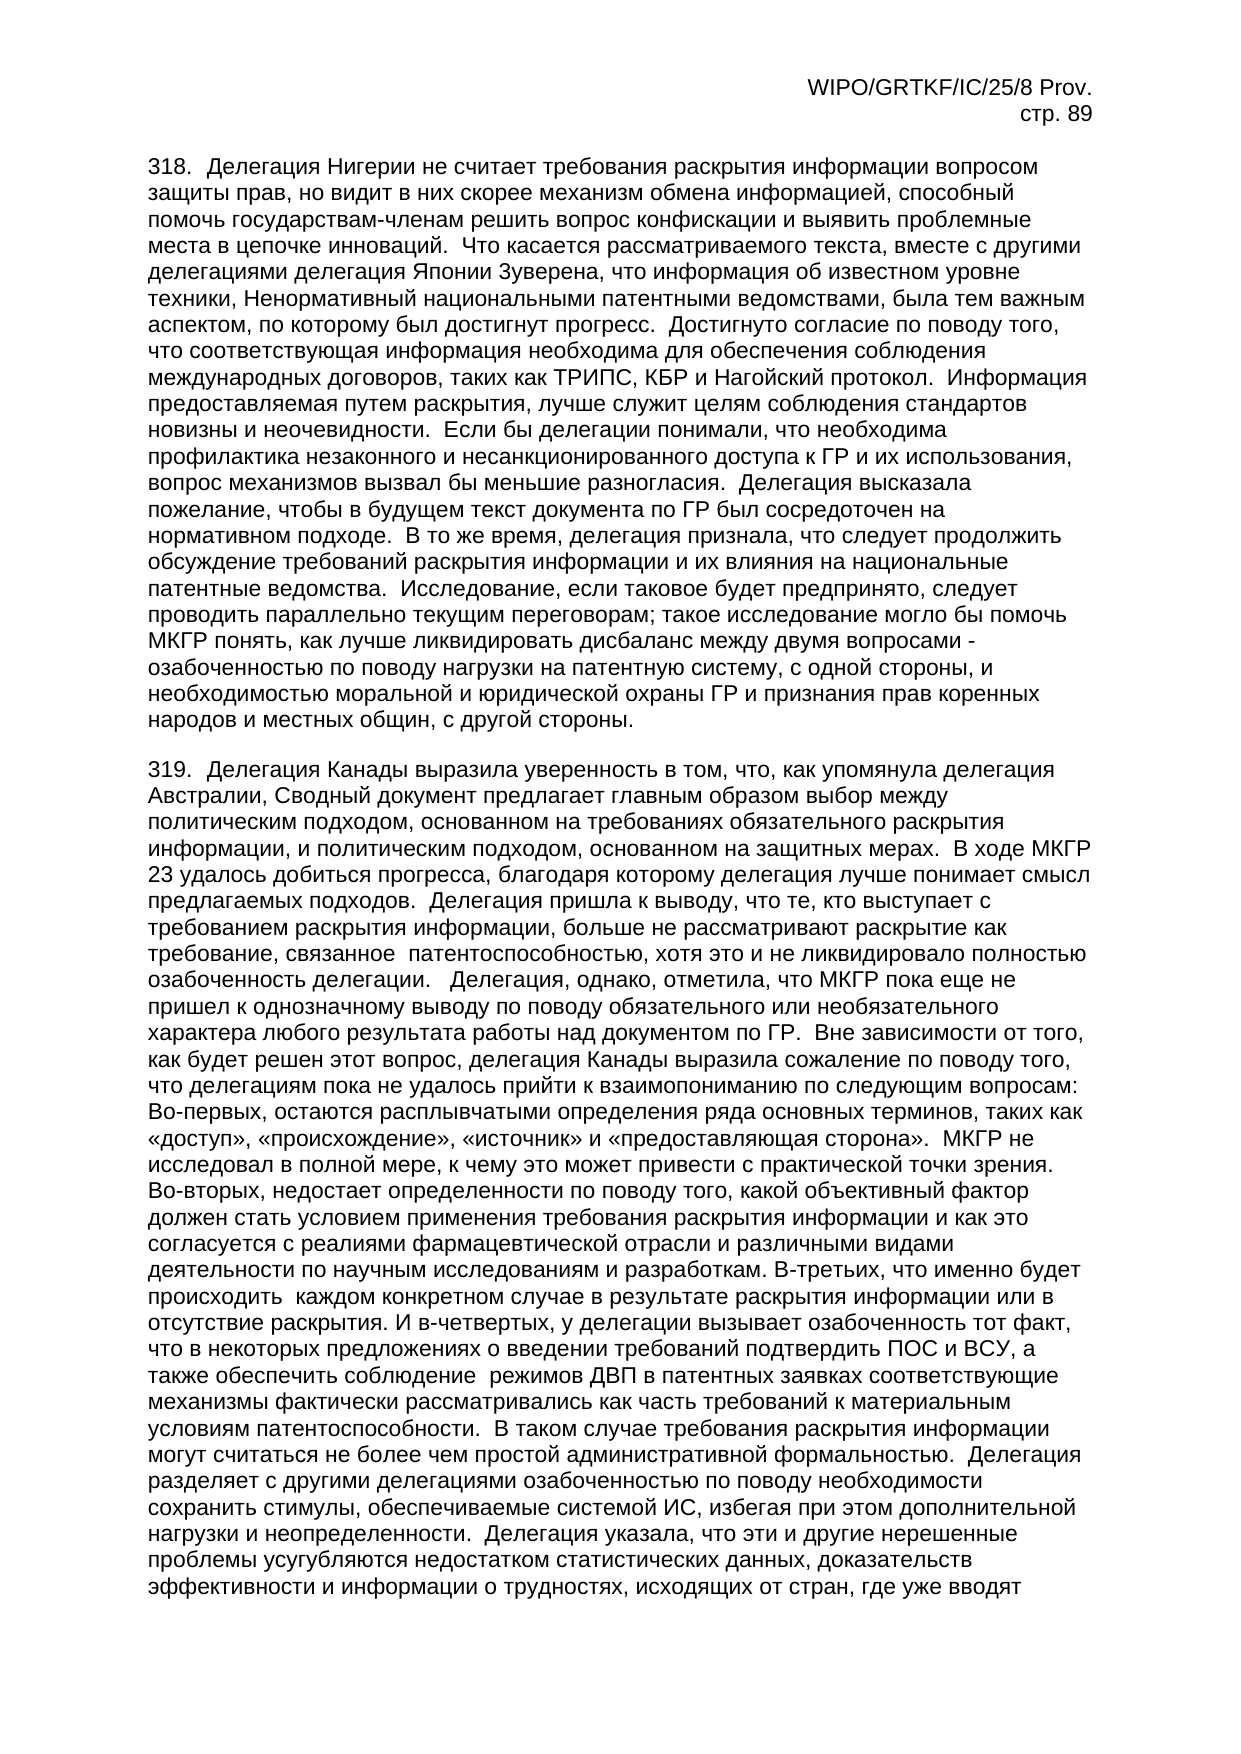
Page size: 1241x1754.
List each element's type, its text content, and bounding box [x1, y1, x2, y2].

text Делегация Нигерии не считает требования раскрытия информации вопросом защиты прав, но видит в них скорее механизм обмена информацией, способный помочь государствам-членам решить вопрос конфискации и выявить проблемные места в цепочке инноваций. Что касается рассматриваемого текста, вместе с другими делегациями делегация Японии 3уверена, что информация об известном уровне техники, Ненормативный национальными патентными ведомствами, была тем важным аспектом, по которому был достигнут прогресс. Достигнуто согласие по поводу того, что соответствующая информация необходима для обеспечения соблюдения международных договоров, таких как ТРИПС, КБР и Нагойский протокол. Информация предоставляемая путем раскрытия, лучше служит целям соблюдения стандартов новизны и неочевидности. Если бы делегации понимали, что необходима профилактика незаконного и несанкционированного доступа к ГР и их использования, вопрос механизмов вызвал бы меньшие разногласия. Делегация высказала пожелание, чтобы в будущем текст документа по ГР был сосредоточен на нормативном подходе. В то же время, делегация признала, что следует продолжить обсуждение требований раскрытия информации и их влияния на национальные патентные ведомства. Исследование, если таковое будет предпринято, следует проводить параллельно текущим переговорам; такое исследование могло бы помочь МКГР понять, как лучше ликвидировать дисбаланс между двумя вопросами - озабоченностью по поводу нагрузки на патентную систему, с одной стороны, и необходимостью моральной и юридической охраны ГР и признания прав коренных народов и местных общин, с другой стороны. [148, 153, 1093, 733]
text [148, 756, 1093, 1599]
